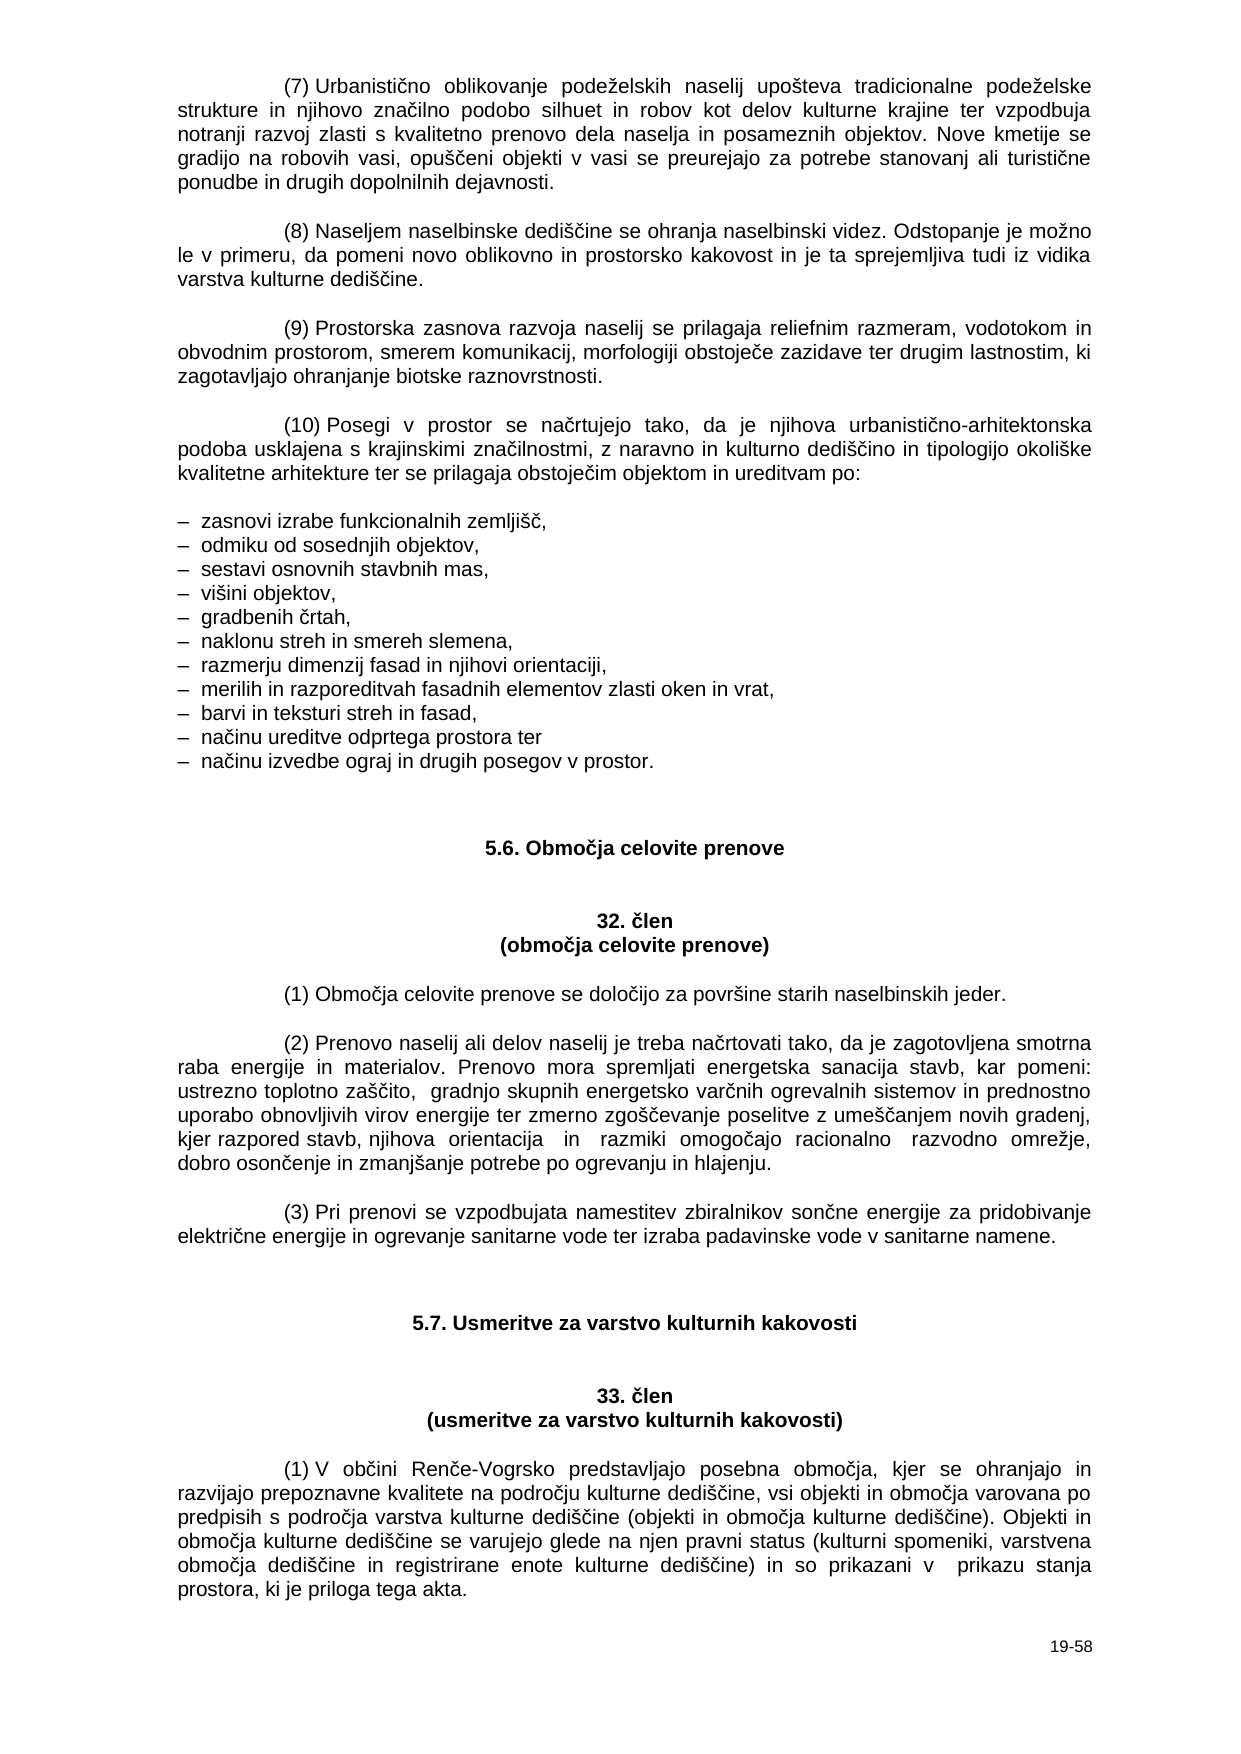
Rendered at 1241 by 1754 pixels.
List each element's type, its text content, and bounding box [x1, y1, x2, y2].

text načinu izvedbe ograj in drugih posegov v prostor. [177, 749, 1092, 773]
list Pri prenovi se vzpodbujata namestitev zbiralnikov sončne energije za pridobivanje električne energije in ogrevanje sanitarne vode ter izraba padavinske vode v sanitarne namene. [177, 1200, 1092, 1248]
list Urbanistično oblikovanje podeželskih naselij upošteva tradicionalne podeželske strukture in njihovo značilno podobo silhuet in robov kot delov kulturne krajine ter vzpodbuja notranji razvoj zlasti s kvalitetno prenovo dela naselja in posameznih objektov. Nove kmetije se gradijo na robovih vasi, opuščeni objekti v vasi se preurejajo za potrebe stanovanj ali turistične ponudbe in drugih dopolnilnih dejavnosti. [177, 74, 1092, 194]
list Naseljem naselbinske dediščine se ohranja naselbinski videz. Odstopanje je možno le v primeru, da pomeni novo oblikovno in prostorsko kakovost in je ta sprejemljiva tudi iz vidika varstva kulturne dediščine. [177, 219, 1092, 291]
text 5.7. Usmeritve za varstvo kulturnih kakovosti [177, 1310, 1092, 1334]
text 5.6. Območja celovite prenove [177, 835, 1092, 859]
text barvi in teksturi streh in fasad, [177, 701, 1092, 725]
list Območja celovite prenove se določijo za površine starih naselbinskih jeder. [177, 982, 1092, 1006]
text naklonu streh in smereh slemena, [177, 629, 1092, 653]
text razmerju dimenzij fasad in njihovi orientaciji, [177, 653, 1092, 677]
text zasnovi izrabe funkcionalnih zemljišč, [177, 509, 1092, 533]
text sestavi osnovnih stavbnih mas, [177, 557, 1092, 581]
text odmiku od sosednjih objektov, [177, 533, 1092, 557]
text gradbenih črtah, [177, 605, 1092, 629]
text načinu ureditve odprtega prostora ter [177, 725, 1092, 749]
text merilih in razporeditvah fasadnih elementov zlasti oken in vrat, [177, 677, 1092, 701]
list V občini Renče-Vogrsko predstavljajo posebna območja, kjer se ohranjajo in razvijajo prepoznavne kvalitete na področju kulturne dediščine, vsi objekti in območja varovana po predpisih s področja varstva kulturne dediščine (objekti in območja kulturne dediščine). Objekti in območja kulturne dediščine se varujejo glede na njen pravni status (kulturni spomeniki, varstvena območja dediščine in registrirane enote kulturne dediščine) in so prikazani v prikazu stanja prostora, ki je priloga tega akta. [177, 1457, 1092, 1601]
text višini objektov, [177, 581, 1092, 605]
list Prostorska zasnova razvoja naselij se prilagaja reliefnim razmeram, vodotokom in obvodnim prostorom, smerem komunikacij, morfologiji obstoječe zazidave ter drugim lastnostim, ki zagotavljajo ohranjanje biotske raznovrstnosti. [177, 316, 1092, 387]
list Prenovo naselij ali delov naselij je treba načrtovati tako, da je zagotovljena smotrna raba energije in materialov. Prenovo mora spremljati energetska sanacija stavb, kar pomeni: ustrezno toplotno zaščito, gradnjo skupnih energetsko varčnih ogrevalnih sistemov in prednostno uporabo obnovljivih virov energije ter zmerno zgoščevanje poselitve z umeščanjem novih gradenj, kjer razpored stavb, njihova orientacija in razmiki omogočajo racionalno razvodno omrežje, dobro osončenje in zmanjšanje potrebe po ogrevanju in hlajenju. [177, 1031, 1092, 1175]
list člen (območja celovite prenove) [177, 909, 1092, 957]
list Posegi v prostor se načrtujejo tako, da je njihova urbanistično-arhitektonska podoba usklajena s krajinskimi značilnostmi, z naravno in kulturno dediščino in tipologijo okoliške kvalitetne arhitekture ter se prilagaja obstoječim objektom in ureditvam po: [177, 412, 1092, 484]
list člen (usmeritve za varstvo kulturnih kakovosti) [177, 1384, 1092, 1432]
